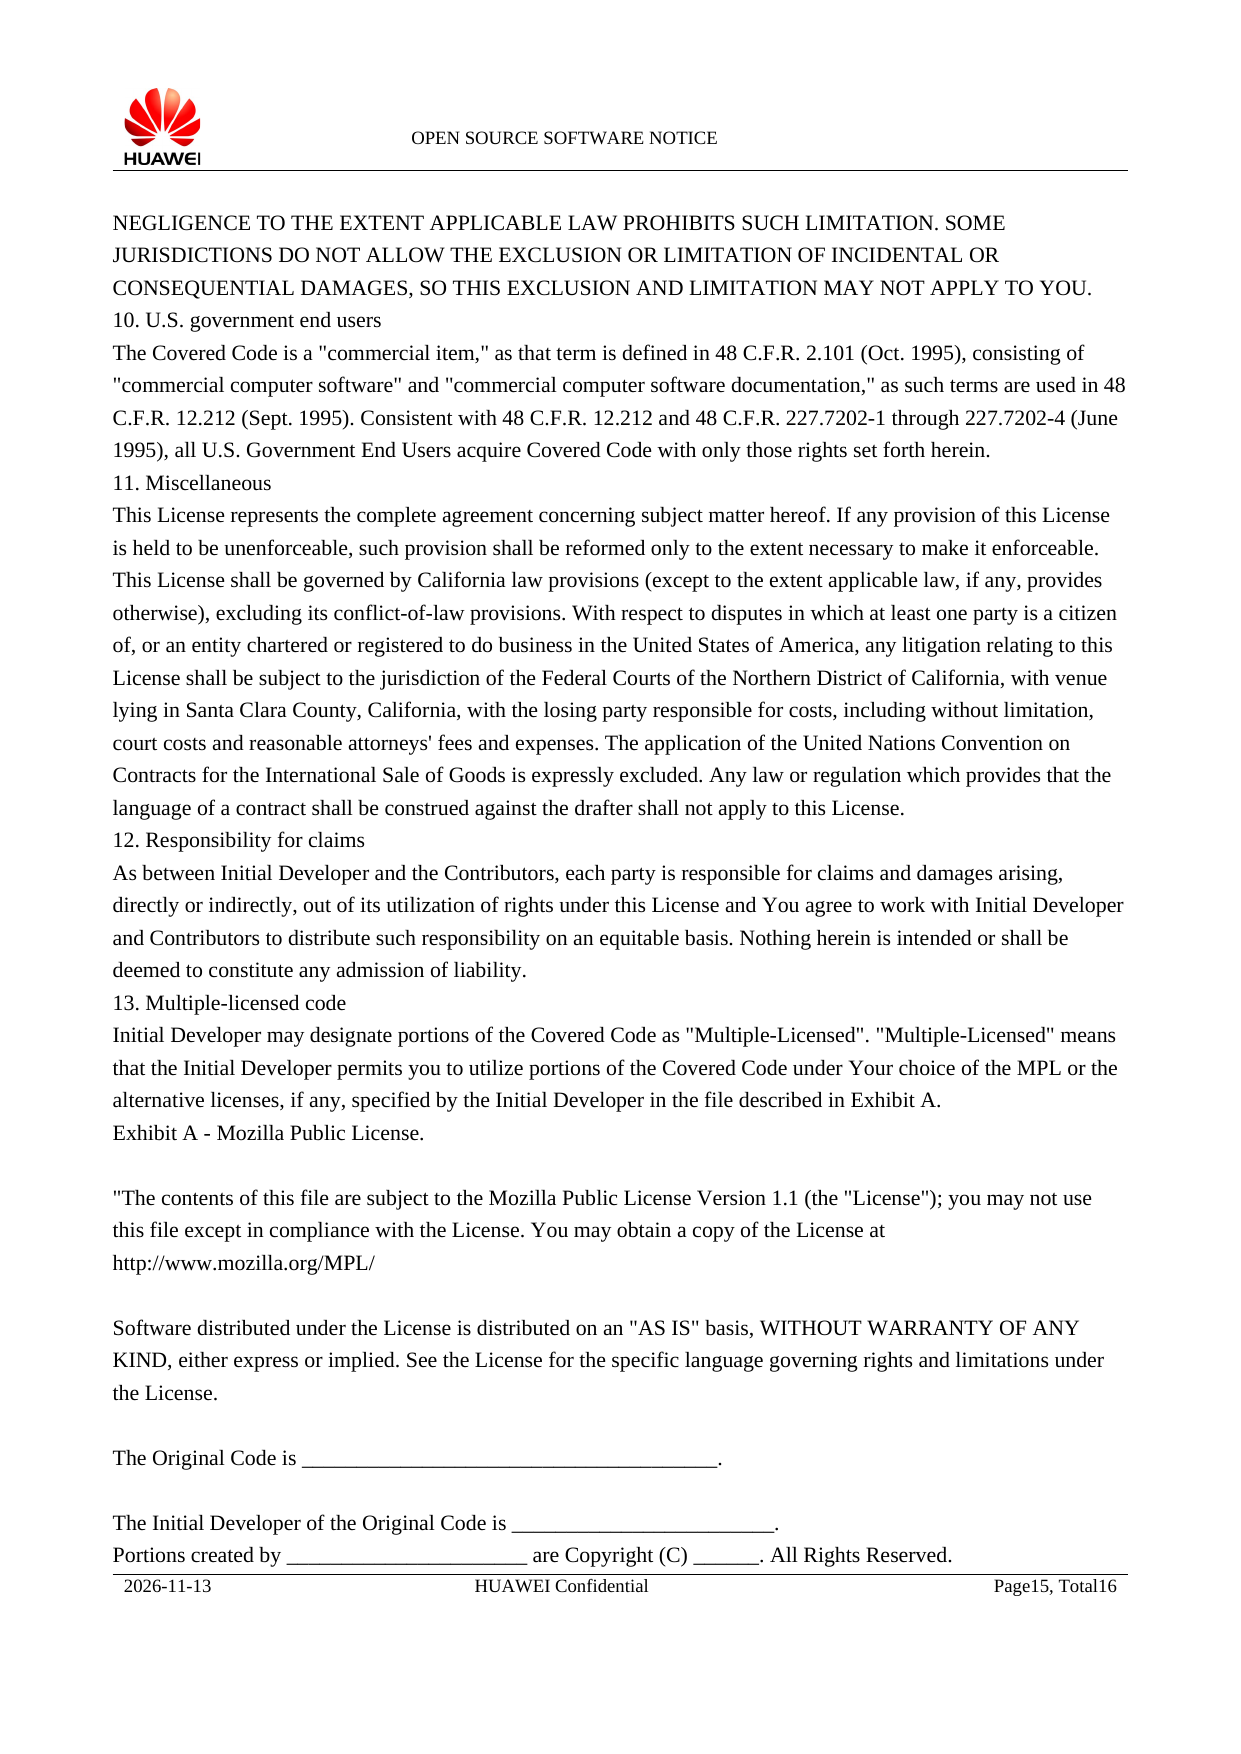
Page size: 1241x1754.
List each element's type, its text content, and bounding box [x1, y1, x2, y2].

picture [124, 88, 201, 165]
